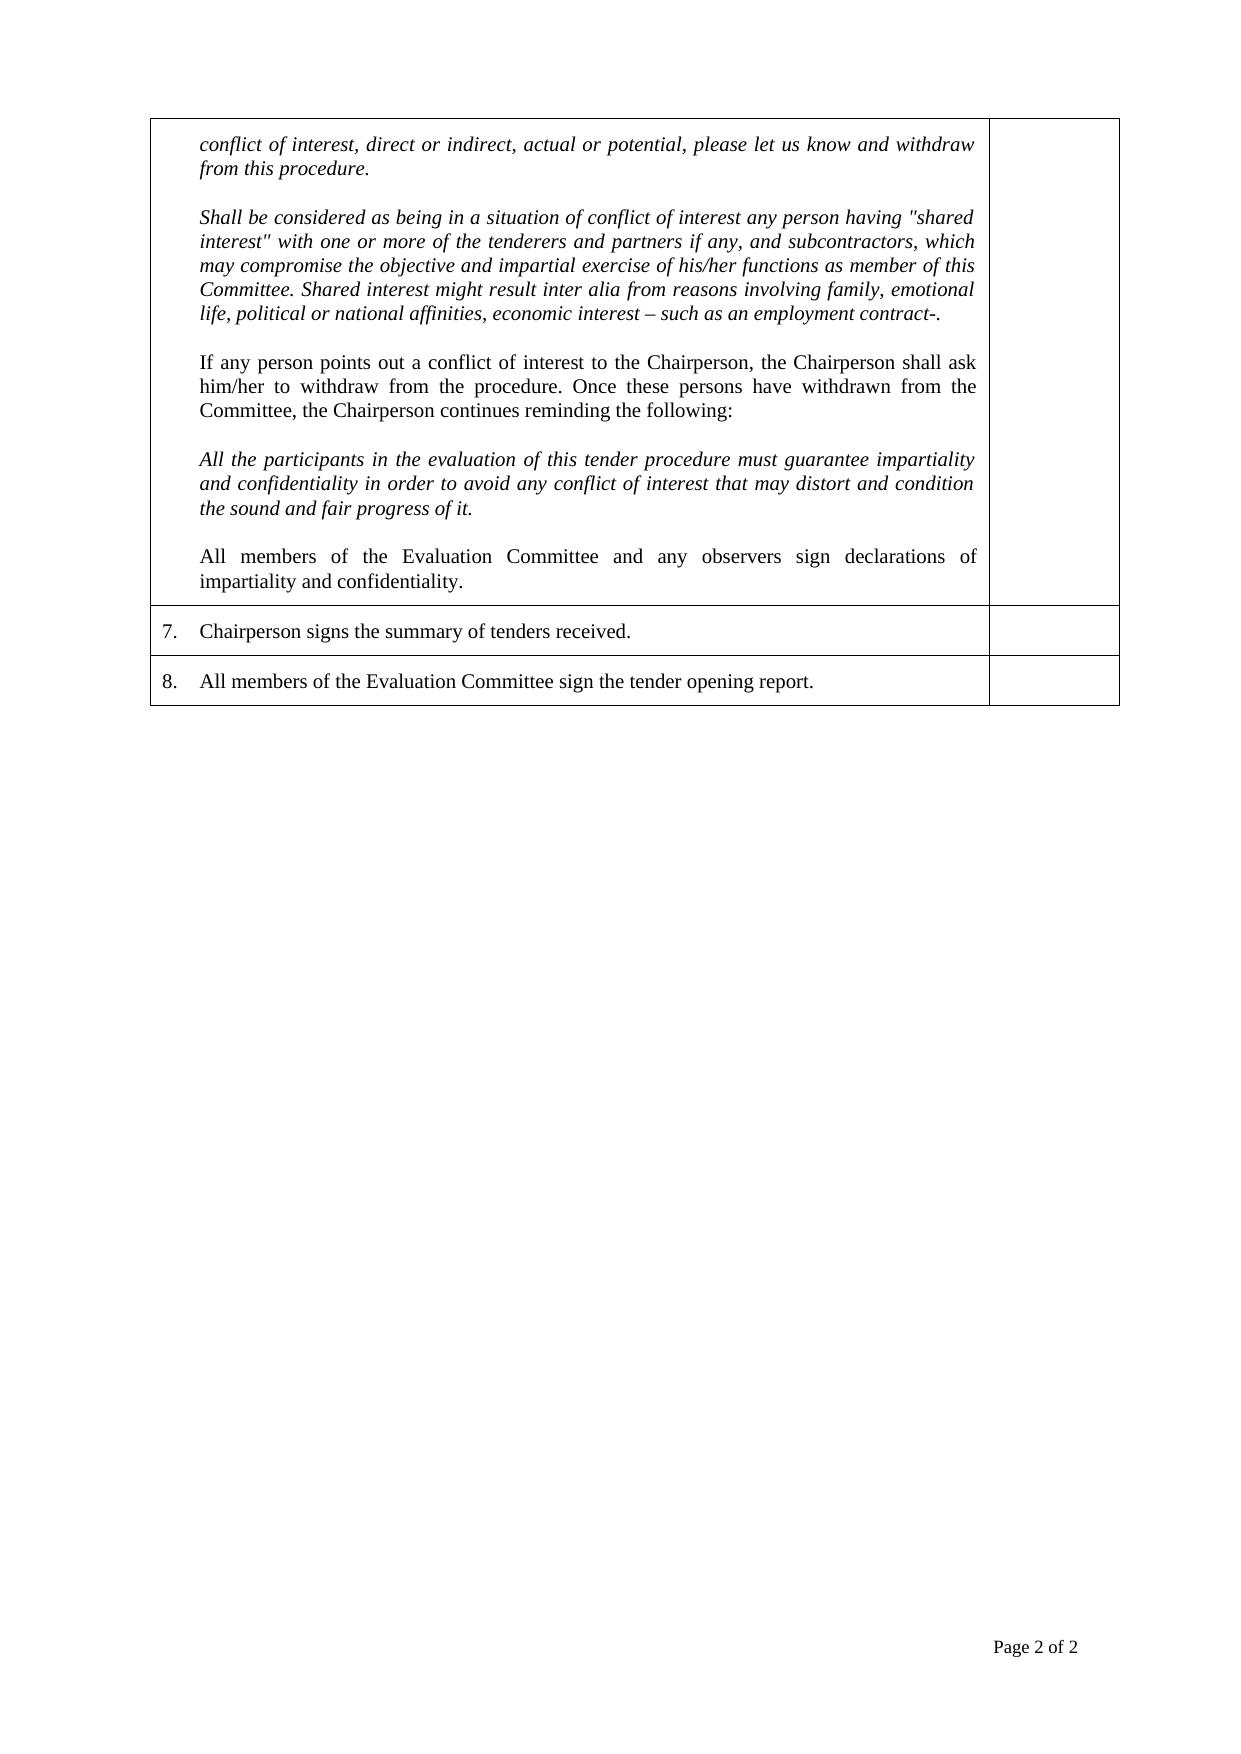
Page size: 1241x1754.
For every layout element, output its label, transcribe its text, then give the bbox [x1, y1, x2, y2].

table_cell All members of the Evaluation Committee sign the tender opening report. [151, 656, 989, 705]
table_cell [990, 656, 1119, 705]
table_cell [990, 119, 1119, 605]
table_cell Chairperson signs the summary of tenders received. [151, 606, 989, 655]
table_cell [990, 606, 1119, 655]
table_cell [151, 119, 989, 605]
